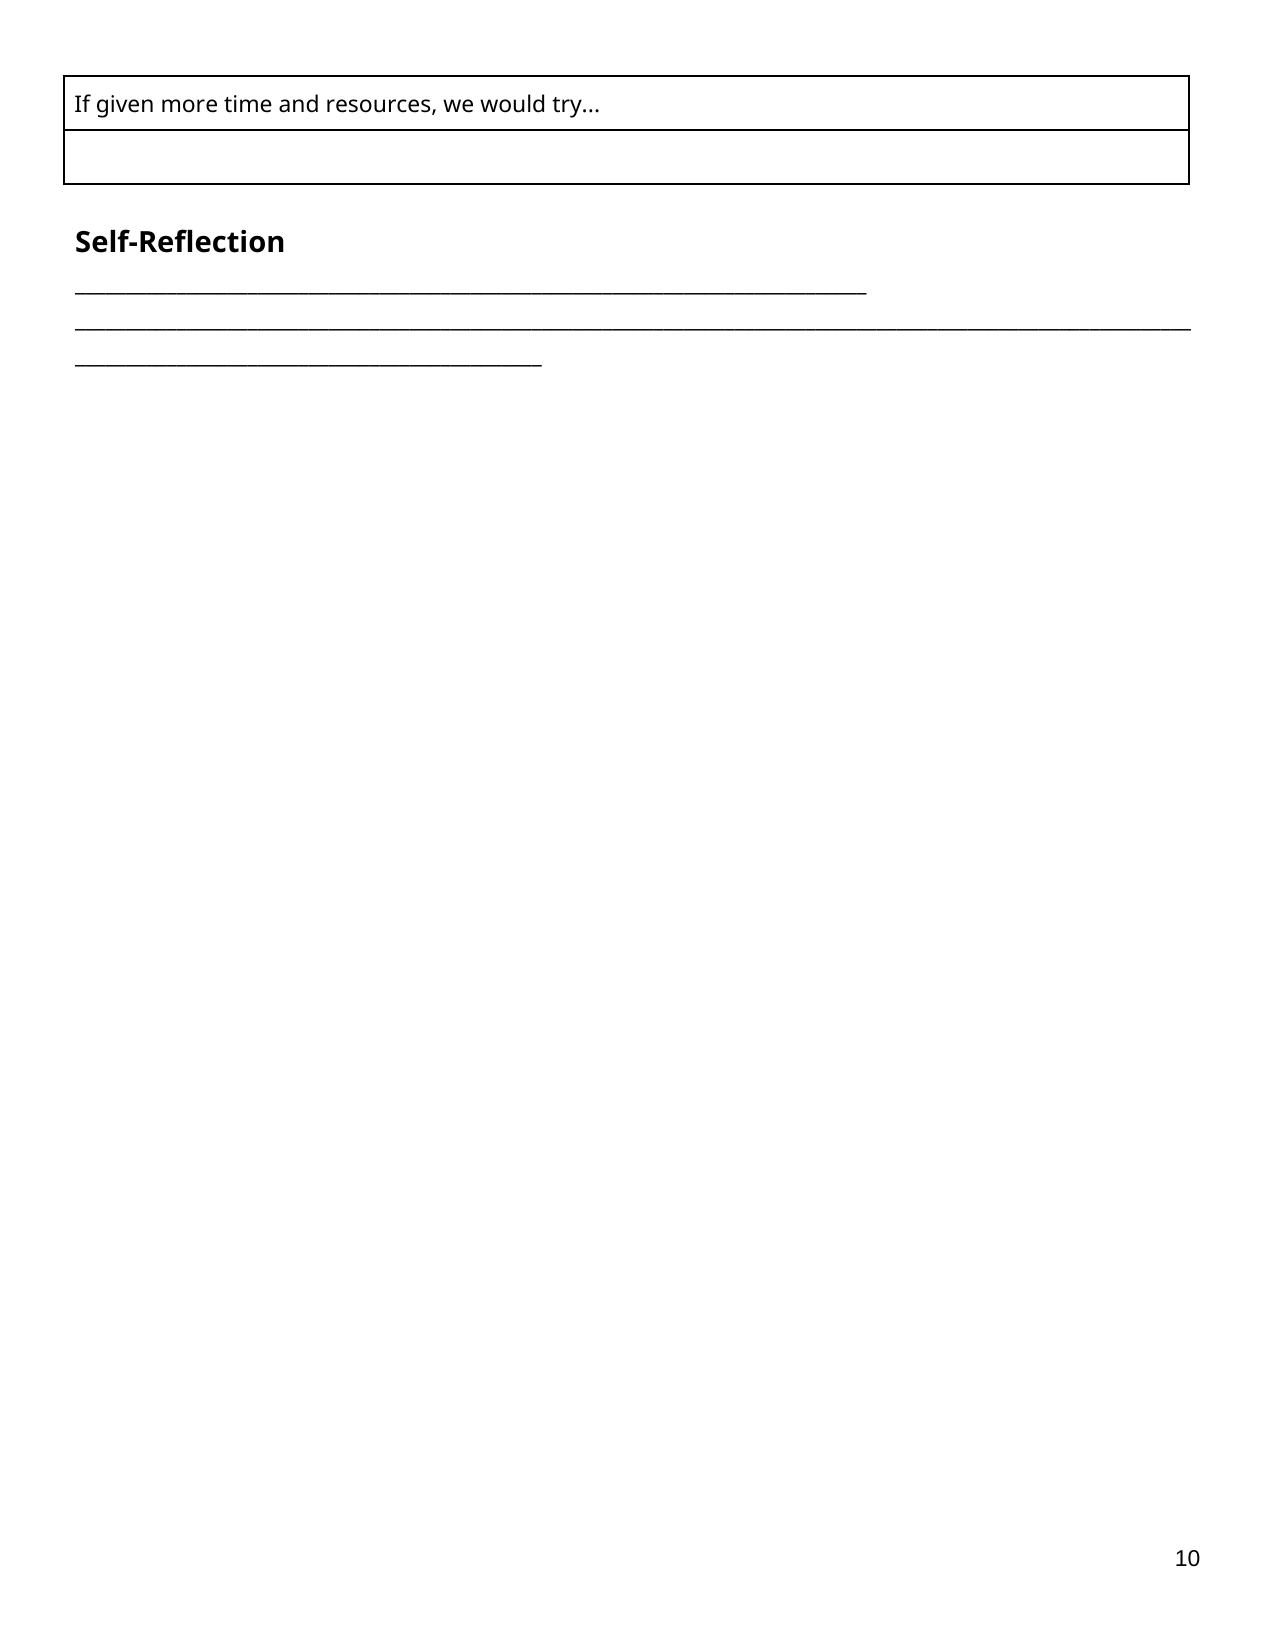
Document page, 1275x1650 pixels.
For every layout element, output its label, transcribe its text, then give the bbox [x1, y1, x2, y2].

table_cell If given more time and resources, we would try... [65, 77, 1188, 129]
table_cell [65, 131, 1188, 183]
text ______________________________________________________________________________ [75, 267, 1200, 298]
text ____________________________________________________________________________________________________________________________________________________________ [75, 303, 1200, 370]
text Self-Reflection [75, 221, 1200, 261]
